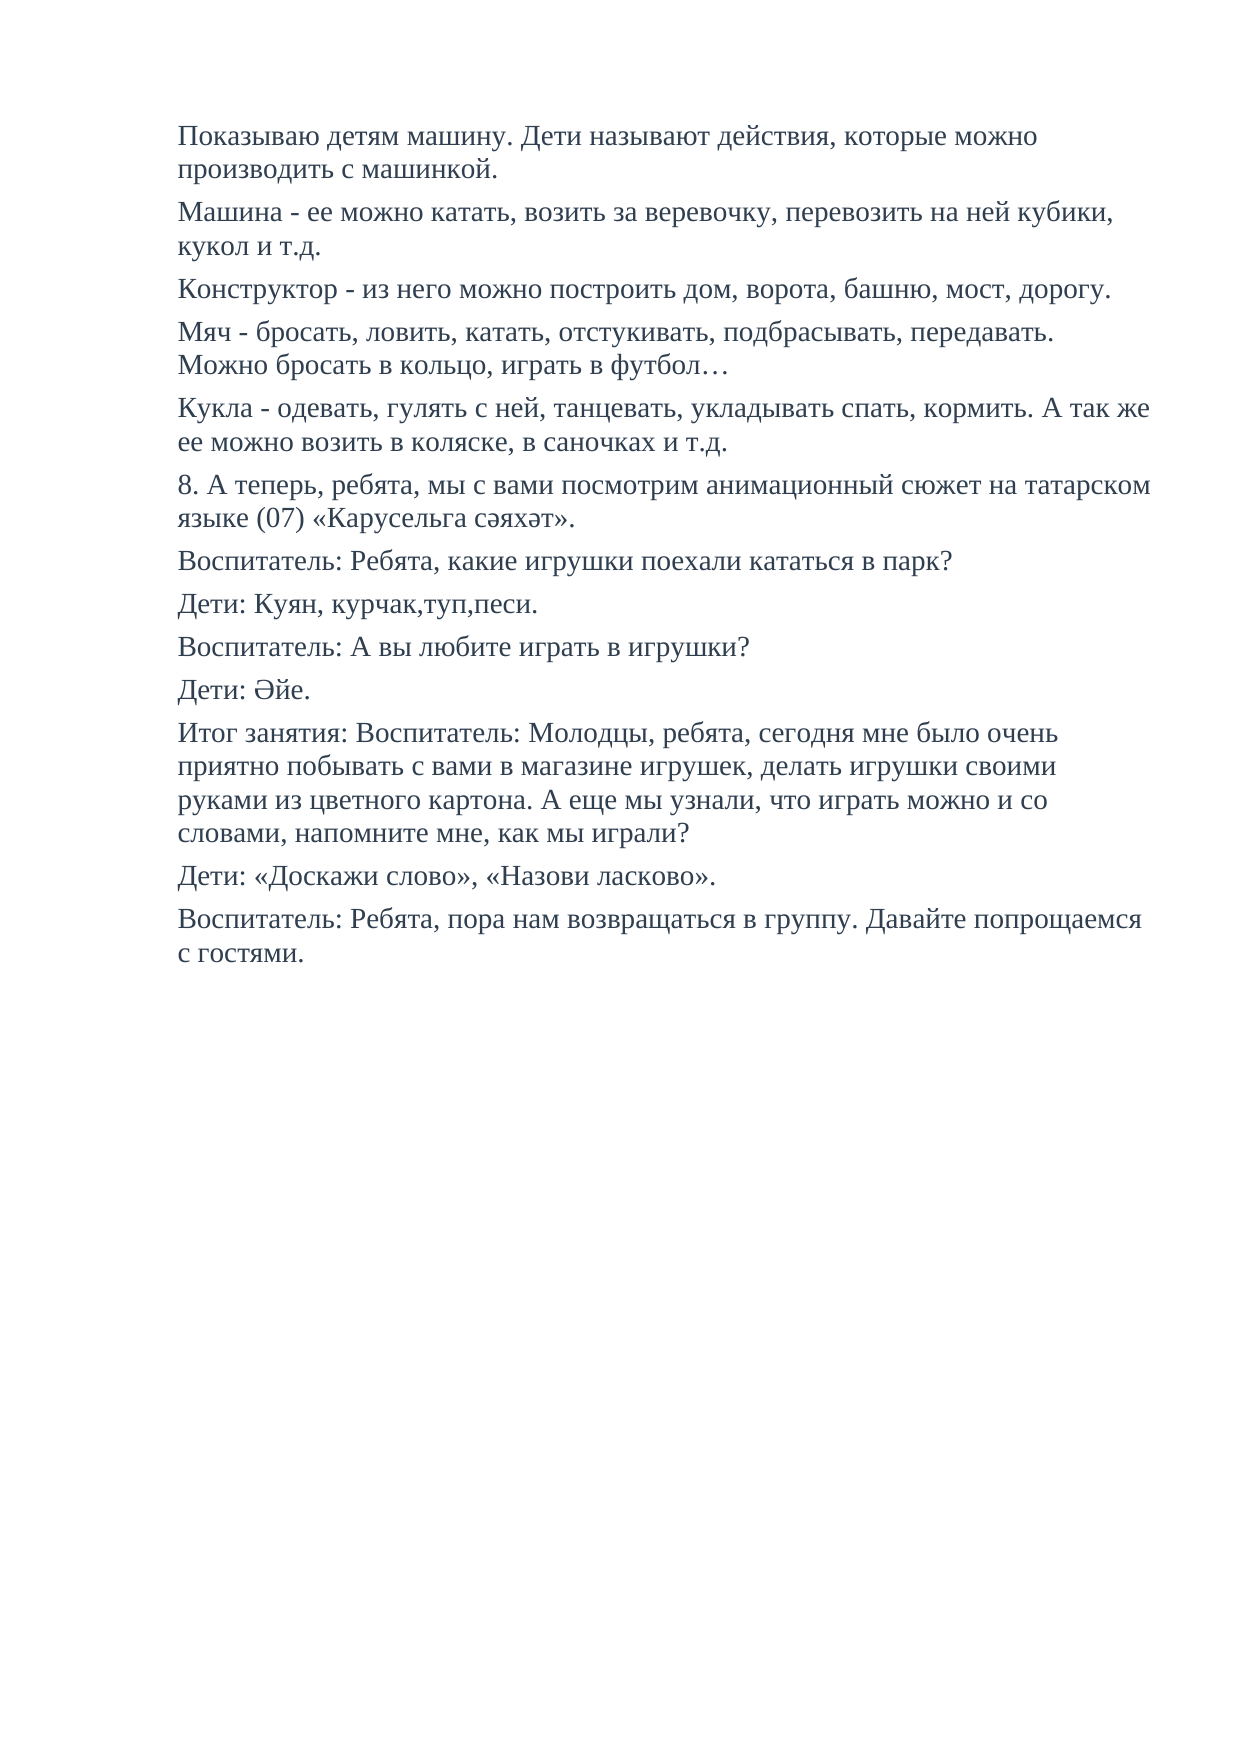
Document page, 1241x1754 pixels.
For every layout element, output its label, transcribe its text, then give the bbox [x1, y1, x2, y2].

text Показываю детям машину. Дети называют действия, которые можно производить с машинкой. [177, 118, 1152, 185]
text Воспитатель: А вы любите играть в игрушки? [177, 629, 1152, 663]
text Конструктор - из него можно построить дом, ворота, башню, мост, дорогу. [177, 271, 1152, 304]
text Дети: «Доскажи слово», «Назови ласково». [177, 858, 1152, 892]
text 8. А теперь, ребята, мы с вами посмотрим анимационный сюжет на татарском языке (07) «Карусельга сәяхәт». [177, 467, 1152, 534]
text Итог занятия: Воспитатель: Молодцы, ребята, сегодня мне было очень приятно побывать с вами в магазине игрушек, делать игрушки своими руками из цветного картона. А еще мы узнали, что играть можно и со словами, напомните мне, как мы играли? [177, 715, 1152, 849]
text Мяч - бросать, ловить, катать, отстукивать, подбрасывать, передавать. Можно бросать в кольцо, играть в футбол… [177, 314, 1152, 381]
text Машина - ее можно катать, возить за веревочку, перевозить на ней кубики, кукол и т.д. [177, 194, 1152, 262]
text Воспитатель: Ребята, пора нам возвращаться в группу. Давайте попрощаемся с гостями. [177, 901, 1152, 968]
text Кукла - одевать, гулять с ней, танцевать, укладывать спать, кормить. А так же ее можно возить в коляске, в саночках и т.д. [177, 390, 1152, 457]
text Дети: Куян, курчак,туп,песи. [177, 586, 1152, 620]
text Дети: Әйе. [177, 672, 1152, 706]
text Воспитатель: Ребята, какие игрушки поехали кататься в парк? [177, 543, 1152, 577]
